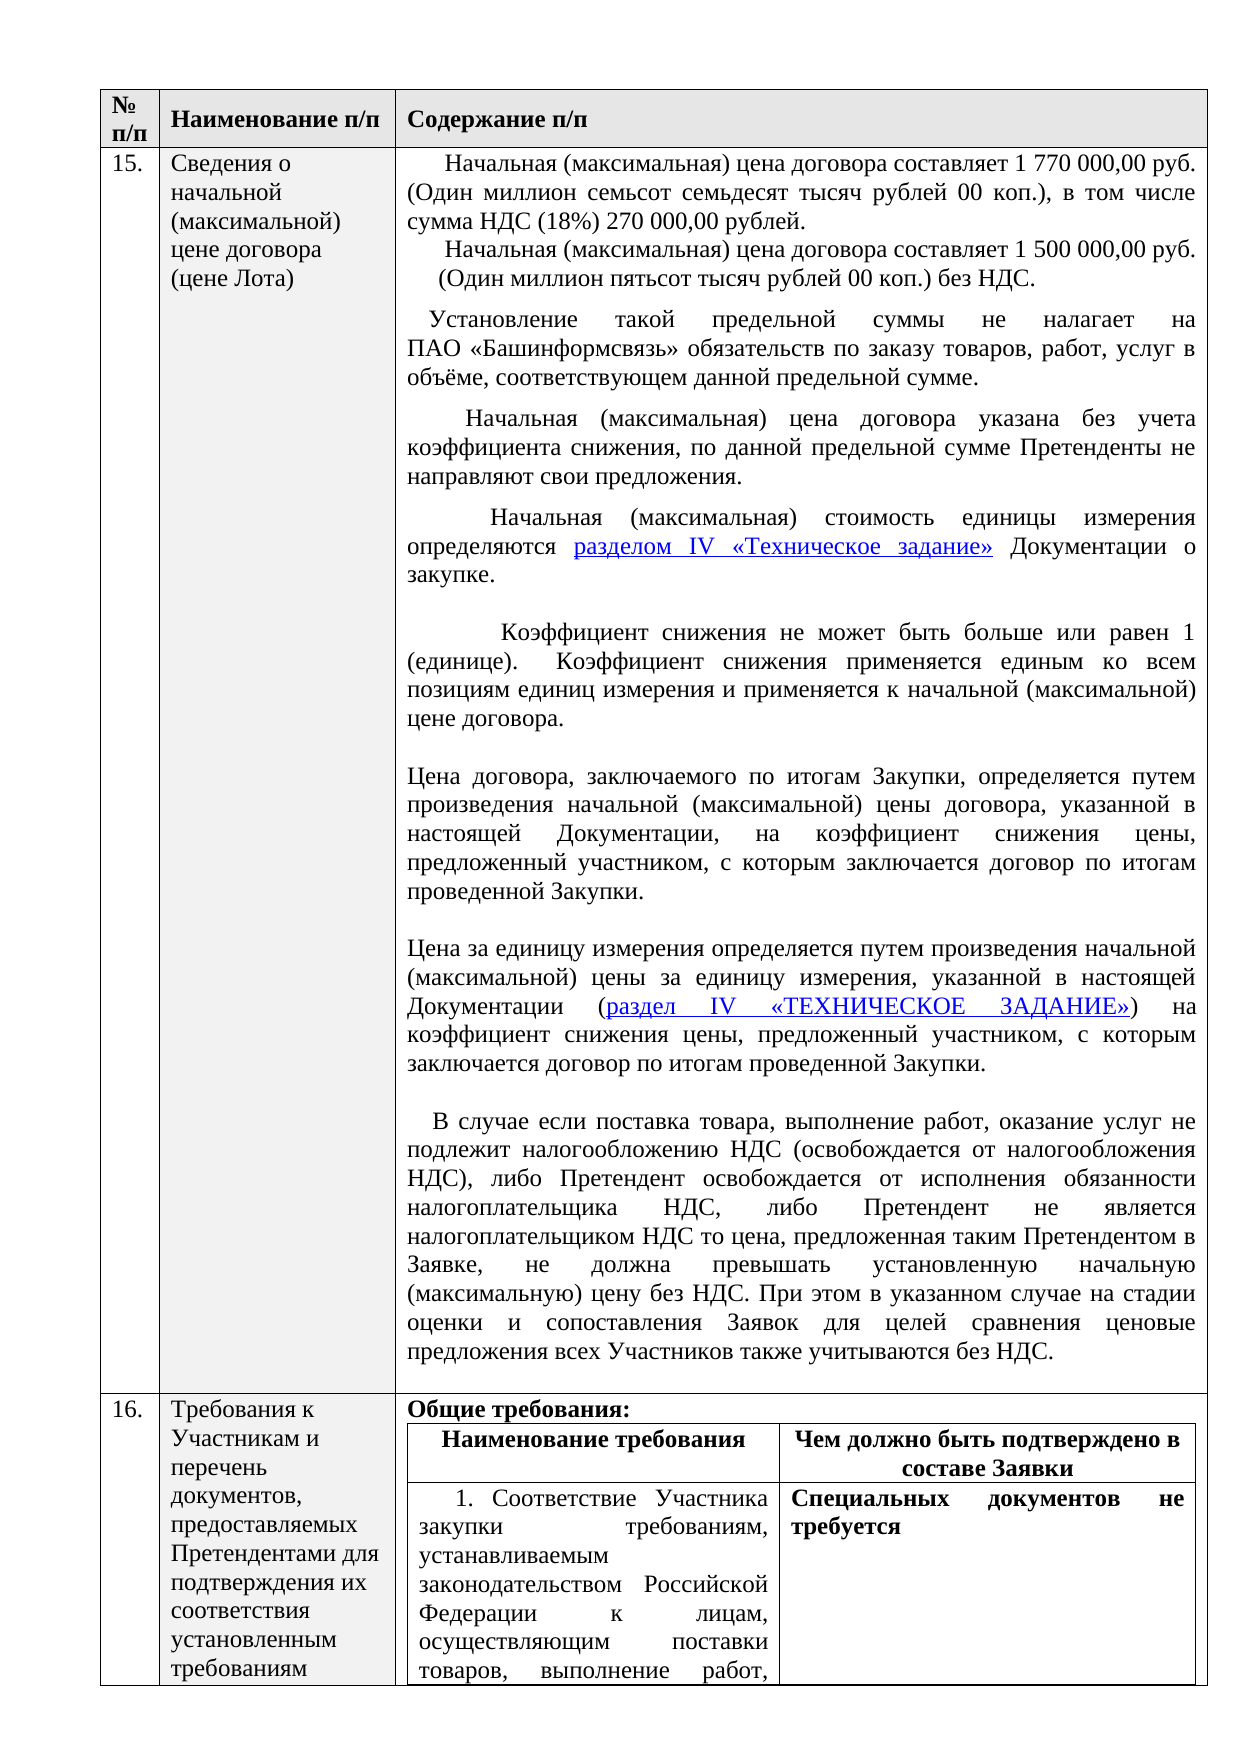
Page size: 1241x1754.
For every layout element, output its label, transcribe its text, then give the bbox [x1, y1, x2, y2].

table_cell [160, 1394, 395, 1685]
table_cell Начальная (максимальная) цена договора составляет 1 770 000,00 руб. (Один миллион семьсот семьдесят тысяч рублей 00 коп.), в том числе сумма НДС (18%) 270 000,00 рублей. Начальная (максимальная) цена договора составляет 1 500 000,00 руб. (Один миллион пятьсот тысяч рублей 00 коп.) без НДС. Установление такой предельной суммы не налагает на ПАО «Башинформсвязь» обязательств по заказу товаров, работ, услуг в объёме, соответствующем данной предельной сумме. Начальная (максимальная) цена договора указана без учета коэффициента снижения, по данной предельной сумме Претенденты не направляют свои предложения. Начальная (максимальная) стоимость единицы измерения определяются разделом IV «Техническое задание» Документации о закупке. Коэффициент снижения не может быть больше или равен 1 (единице). Коэффициент снижения применяется единым ко всем позициям единиц измерения и применяется к начальной (максимальной) цене договора. Цена договора, заключаемого по итогам Закупки, определяется путем произведения начальной (максимальной) цены договора, указанной в настоящей Документации, на коэффициент снижения цены, предложенный участником, с которым заключается договор по итогам проведенной Закупки. Цена за единицу измерения определяется путем произведения начальной (максимальной) цены за единицу измерения, указанной в настоящей Документации (раздел IV «ТЕХНИЧЕСКОЕ ЗАДАНИЕ») на коэффициент снижения цены, предложенный участником, с которым заключается договор по итогам проведенной Закупки. В случае если поставка товара, выполнение работ, оказание услуг не подлежит налогообложению НДС (освобождается от налогообложения НДС), либо Претендент освобождается от исполнения обязанности налогоплательщика НДС, либо Претендент не является налогоплательщиком НДС то цена, предложенная таким Претендентом в Заявке, не должна превышать установленную начальную (максимальную) цену без НДС. При этом в указанном случае на стадии оценки и сопоставления Заявок для целей сравнения ценовые предложения всех Участников также учитываются без НДС. [396, 148, 1207, 1393]
table_cell [101, 1394, 159, 1685]
table_header Содержание п/п [396, 90, 1207, 147]
table_cell Сведения о начальной (максимальной) цене договора (цене Лота) [160, 148, 395, 1393]
table_header Наименование п/п [160, 90, 395, 147]
table_header № п/п [101, 90, 159, 147]
table_cell [101, 148, 159, 1393]
